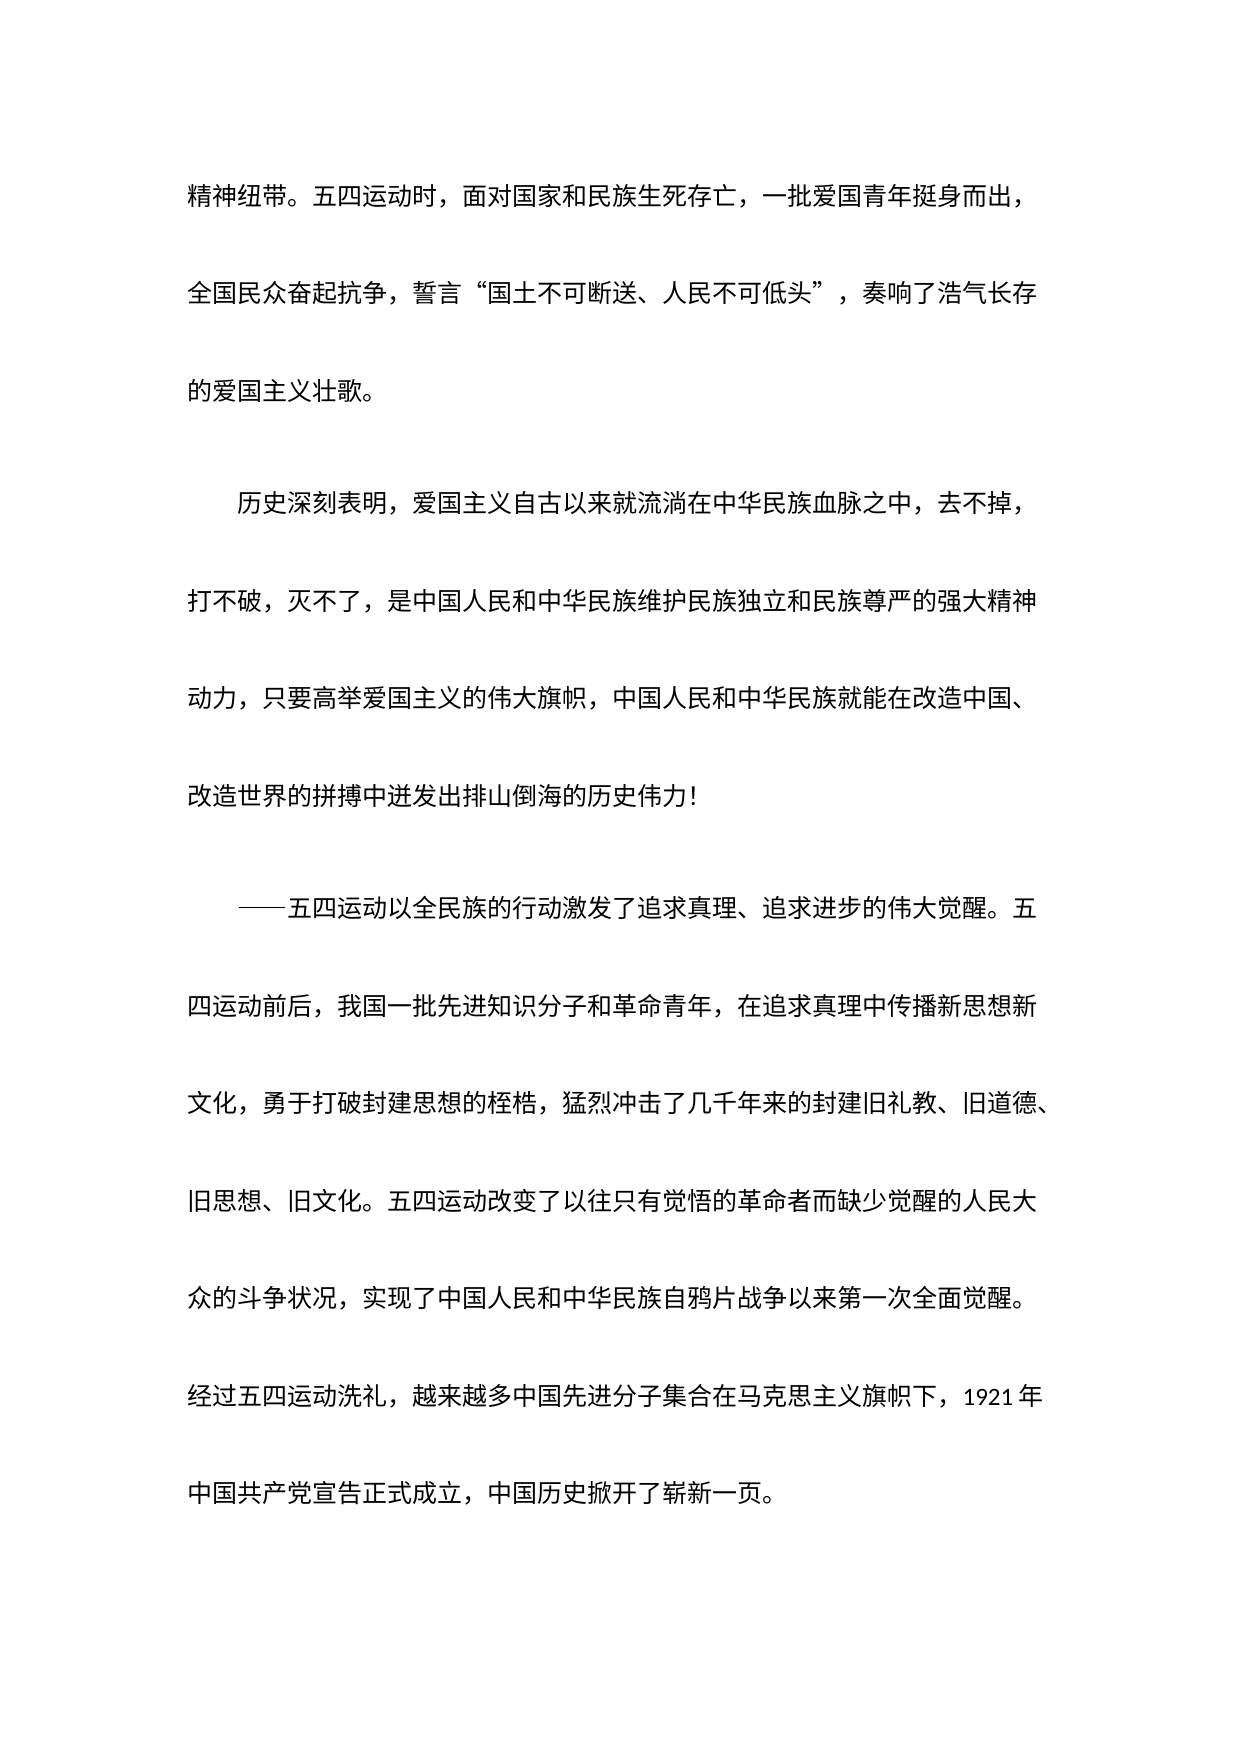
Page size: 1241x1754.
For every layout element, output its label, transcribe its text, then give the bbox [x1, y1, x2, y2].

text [187, 162, 1053, 422]
text ——五四运动以全民族的行动激发了追求真理、追求进步的伟大觉醒。五四运动前后，我国一批先进知识分子和革命青年，在追求真理中传播新思想新文化，勇于打破封建思想的桎梏，猛烈冲击了几千年来的封建旧礼教、旧道德、旧思想、旧文化。五四运动改变了以往只有觉悟的革命者而缺少觉醒的人民大众的斗争状况，实现了中国人民和中华民族自鸦片战争以来第一次全面觉醒。经过五四运动洗礼，越来越多中国先进分子集合在马克思主义旗帜下，1921年中国共产党宣告正式成立，中国历史掀开了崭新一页。 [187, 874, 1053, 1524]
text 历史深刻表明，爱国主义自古以来就流淌在中华民族血脉之中，去不掉，打不破，灭不了，是中国人民和中华民族维护民族独立和民族尊严的强大精神动力，只要高举爱国主义的伟大旗帜，中国人民和中华民族就能在改造中国、改造世界的拼搏中迸发出排山倒海的历史伟力！ [187, 469, 1053, 827]
